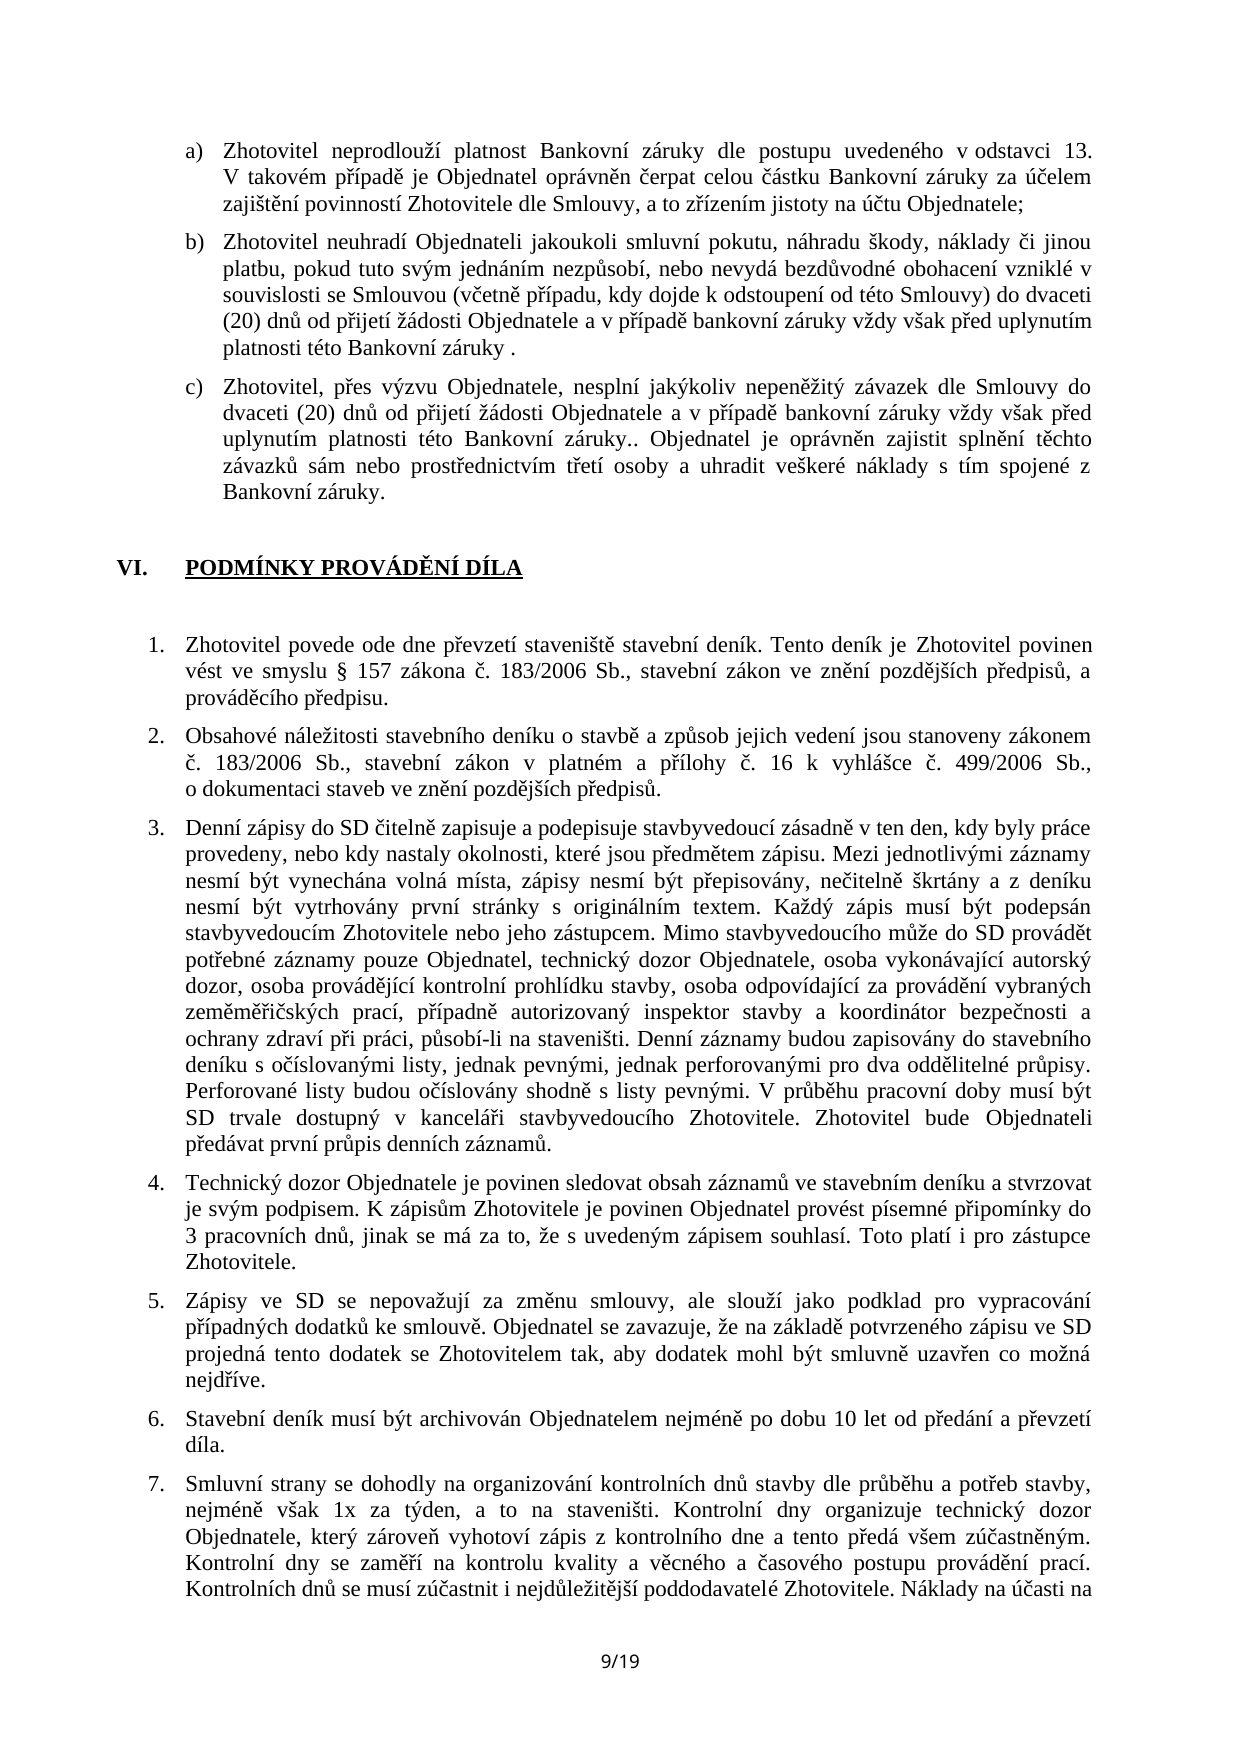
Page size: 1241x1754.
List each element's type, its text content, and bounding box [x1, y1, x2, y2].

list Zápisy ve SD se nepovažují za změnu smlouvy, ale slouží jako podklad pro vypracování případných dodatků ke smlouvě. Objednatel se zavazuje, že na základě potvrzeného zápisu ve SD projedná tento dodatek se Zhotovitelem tak, aby dodatek mohl být smluvně uzavřen co možná nejdříve. [148, 1287, 1093, 1392]
list Zhotovitel neprodlouží platnost Bankovní záruky dle postupu uvedeného v odstavci 13. V takovém případě je Objednatel oprávněn čerpat celou částku Bankovní záruky za účelem zajištění povinností Zhotovitele dle Smlouvy, a to zřízením jistoty na účtu Objednatele; [185, 137, 1093, 216]
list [148, 1470, 1093, 1602]
list Zhotovitel neuhradí Objednateli jakoukoli smluvní pokutu, náhradu škody, náklady či jinou platbu, pokud tuto svým jednáním nezpůsobí, nebo nevydá bezdůvodné obohacení vzniklé v souvislosti se Smlouvou (včetně případu, kdy dojde k odstoupení od této Smlouvy) do dvaceti (20) dnů od přijetí žádosti Objednatele a v případě bankovní záruky vždy však před uplynutím platnosti této Bankovní záruky . [185, 228, 1093, 360]
text PODMÍNKY PROVÁDĚNÍ DÍLA [148, 554, 1093, 581]
list Denní zápisy do SD čitelně zapisuje a podepisuje stavbyvedoucí zásadně v ten den, kdy byly práce provedeny, nebo kdy nastaly okolnosti, které jsou předmětem zápisu. Mezi jednotlivými záznamy nesmí být vynechána volná místa, zápisy nesmí být přepisovány, nečitelně škrtány a z deníku nesmí být vytrhovány první stránky s originálním textem. Každý zápis musí být podepsán stavbyvedoucím Zhotovitele nebo jeho zástupcem. Mimo stavbyvedoucího může do SD provádět potřebné záznamy pouze Objednatel, technický dozor Objednatele, osoba vykonávající autorský dozor, osoba provádějící kontrolní prohlídku stavby, osoba odpovídající za provádění vybraných zeměměřičských prací, případně autorizovaný inspektor stavby a koordinátor bezpečnosti a ochrany zdraví při práci, působí-li na staveništi. Denní záznamy budou zapisovány do stavebního deníku s očíslovanými listy, jednak pevnými, jednak perforovanými pro dva oddělitelné průpisy. Perforované listy budou očíslovány shodně s listy pevnými. V průběhu pracovní doby musí být SD trvale dostupný v kanceláři stavbyvedoucího Zhotovitele. Zhotovitel bude Objednateli předávat první průpis denních záznamů. [148, 814, 1093, 1157]
list Zhotovitel povede ode dne převzetí staveniště stavební deník. Tento deník je Zhotovitel povinen vést ve smyslu § 157 zákona č. 183/2006 Sb., stavební zákon ve znění pozdějších předpisů, a prováděcího předpisu. [148, 631, 1093, 710]
list Stavební deník musí být archivován Objednatelem nejméně po dobu 10 let od předání a převzetí díla. [148, 1405, 1093, 1458]
list Zhotovitel, přes výzvu Objednatele, nesplní jakýkoliv nepeněžitý závazek dle Smlouvy do dvaceti (20) dnů od přijetí žádosti Objednatele a v případě bankovní záruky vždy však před uplynutím platnosti této Bankovní záruky.. Objednatel je oprávněn zajistit splnění těchto závazků sám nebo prostřednictvím třetí osoby a uhradit veškeré náklady s tím spojené z Bankovní záruky. [185, 373, 1093, 504]
list Technický dozor Objednatele je povinen sledovat obsah záznamů ve stavebním deníku a stvrzovat je svým podpisem. K zápisům Zhotovitele je povinen Objednatel provést písemné připomínky do 3 pracovních dnů, jinak se má za to, že s uvedeným zápisem souhlasí. Toto platí i pro zástupce Zhotovitele. [148, 1169, 1093, 1274]
list Obsahové náležitosti stavebního deníku o stavbě a způsob jejich vedení jsou stanoveny zákonem č. 183/2006 Sb., stavební zákon v platném a přílohy č. 16 k vyhlášce č. 499/2006 Sb., o dokumentaci staveb ve znění pozdějších předpisů. [148, 722, 1093, 801]
